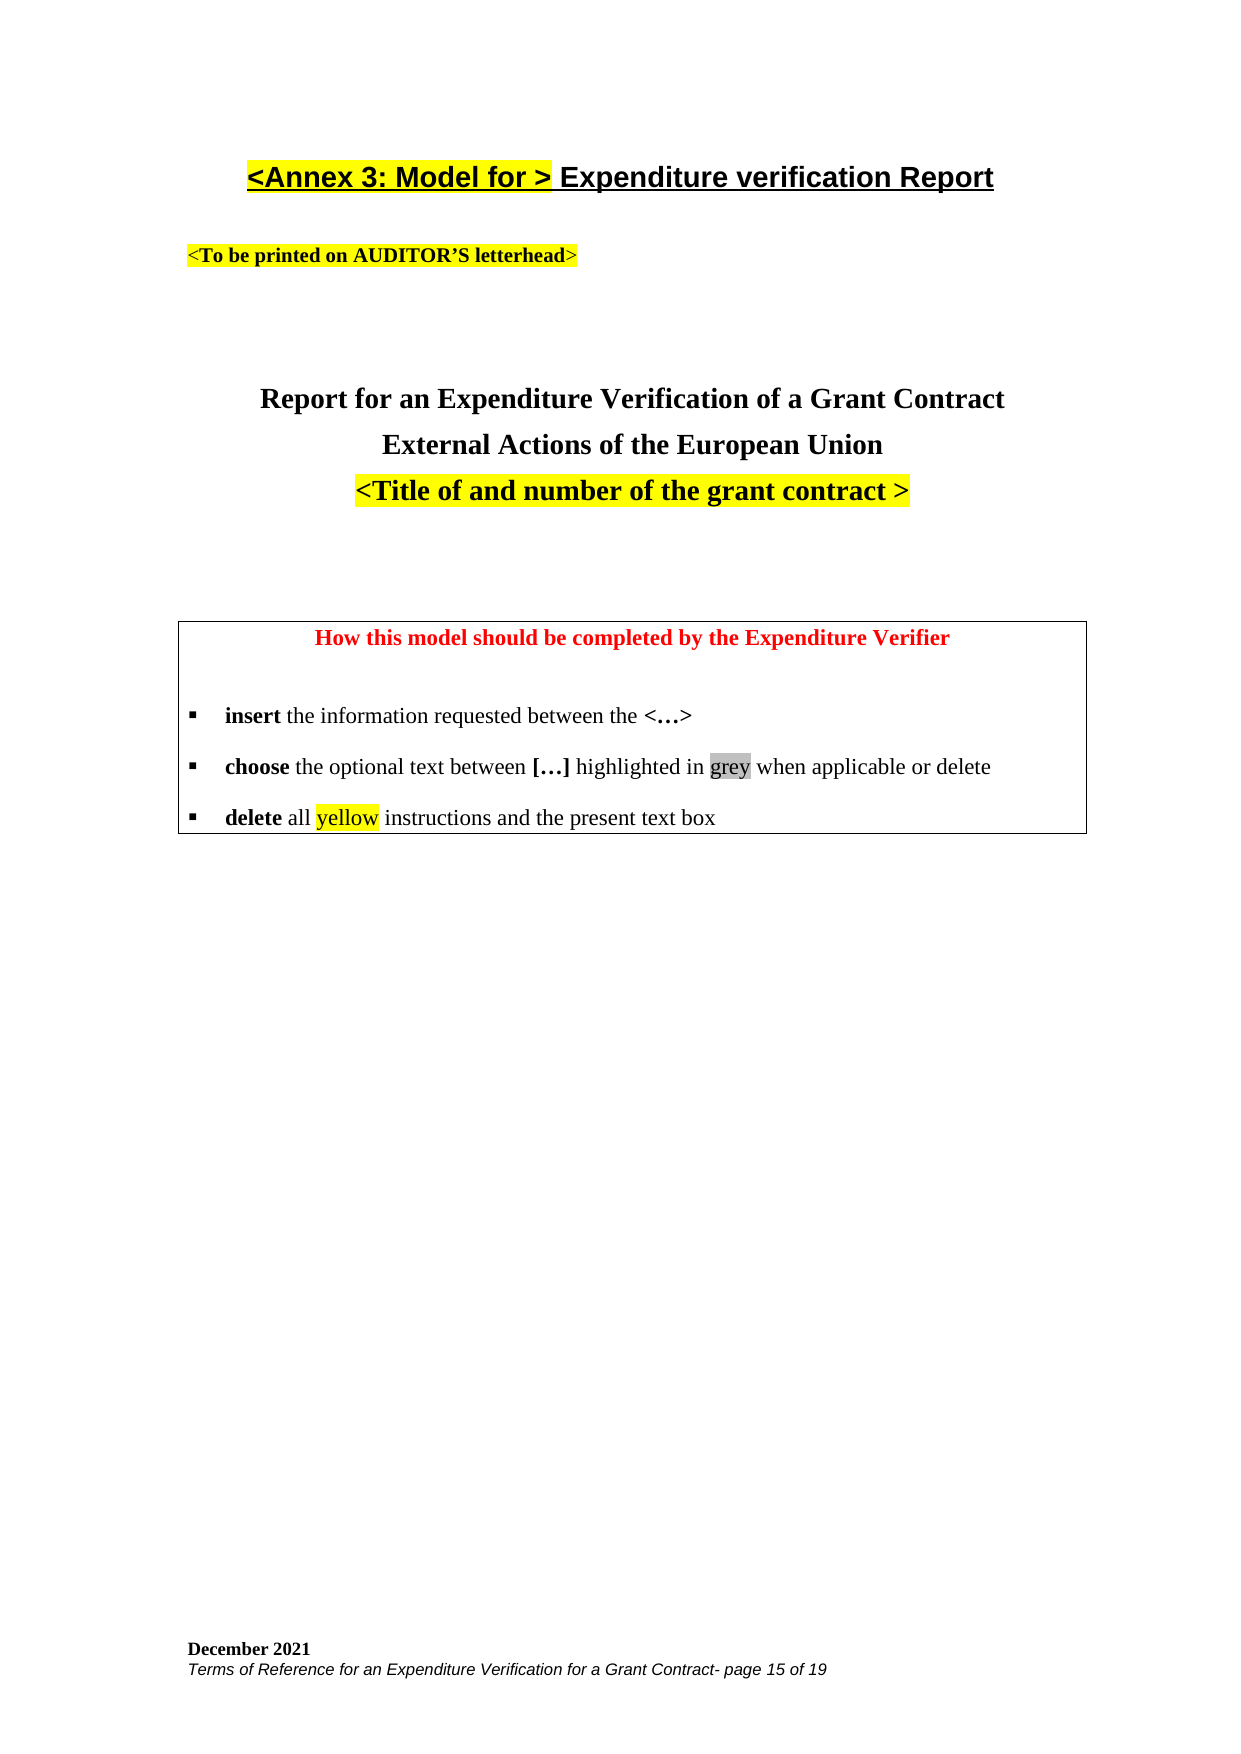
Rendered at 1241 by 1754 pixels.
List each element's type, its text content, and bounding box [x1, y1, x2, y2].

subtitle <Annex 3: Model for > Expenditure verification Report [552, 160, 1078, 193]
list delete all yellow instructions and the present text box [179, 801, 1086, 833]
text <To be printed on AUDITOR’S letterhead> [187, 243, 1078, 267]
text How this model should be completed by the Expenditure Verifier [179, 622, 1086, 650]
list insert the information requested between the <…> [179, 698, 1086, 728]
list choose the optional text between […] highlighted in grey when applicable or delete [179, 750, 1086, 779]
text External Actions of the European Union [187, 427, 1078, 461]
text <Title of and number of the grant contract > [187, 473, 1078, 507]
text Report for an Expenditure Verification of a Grant Contract [187, 381, 1078, 415]
